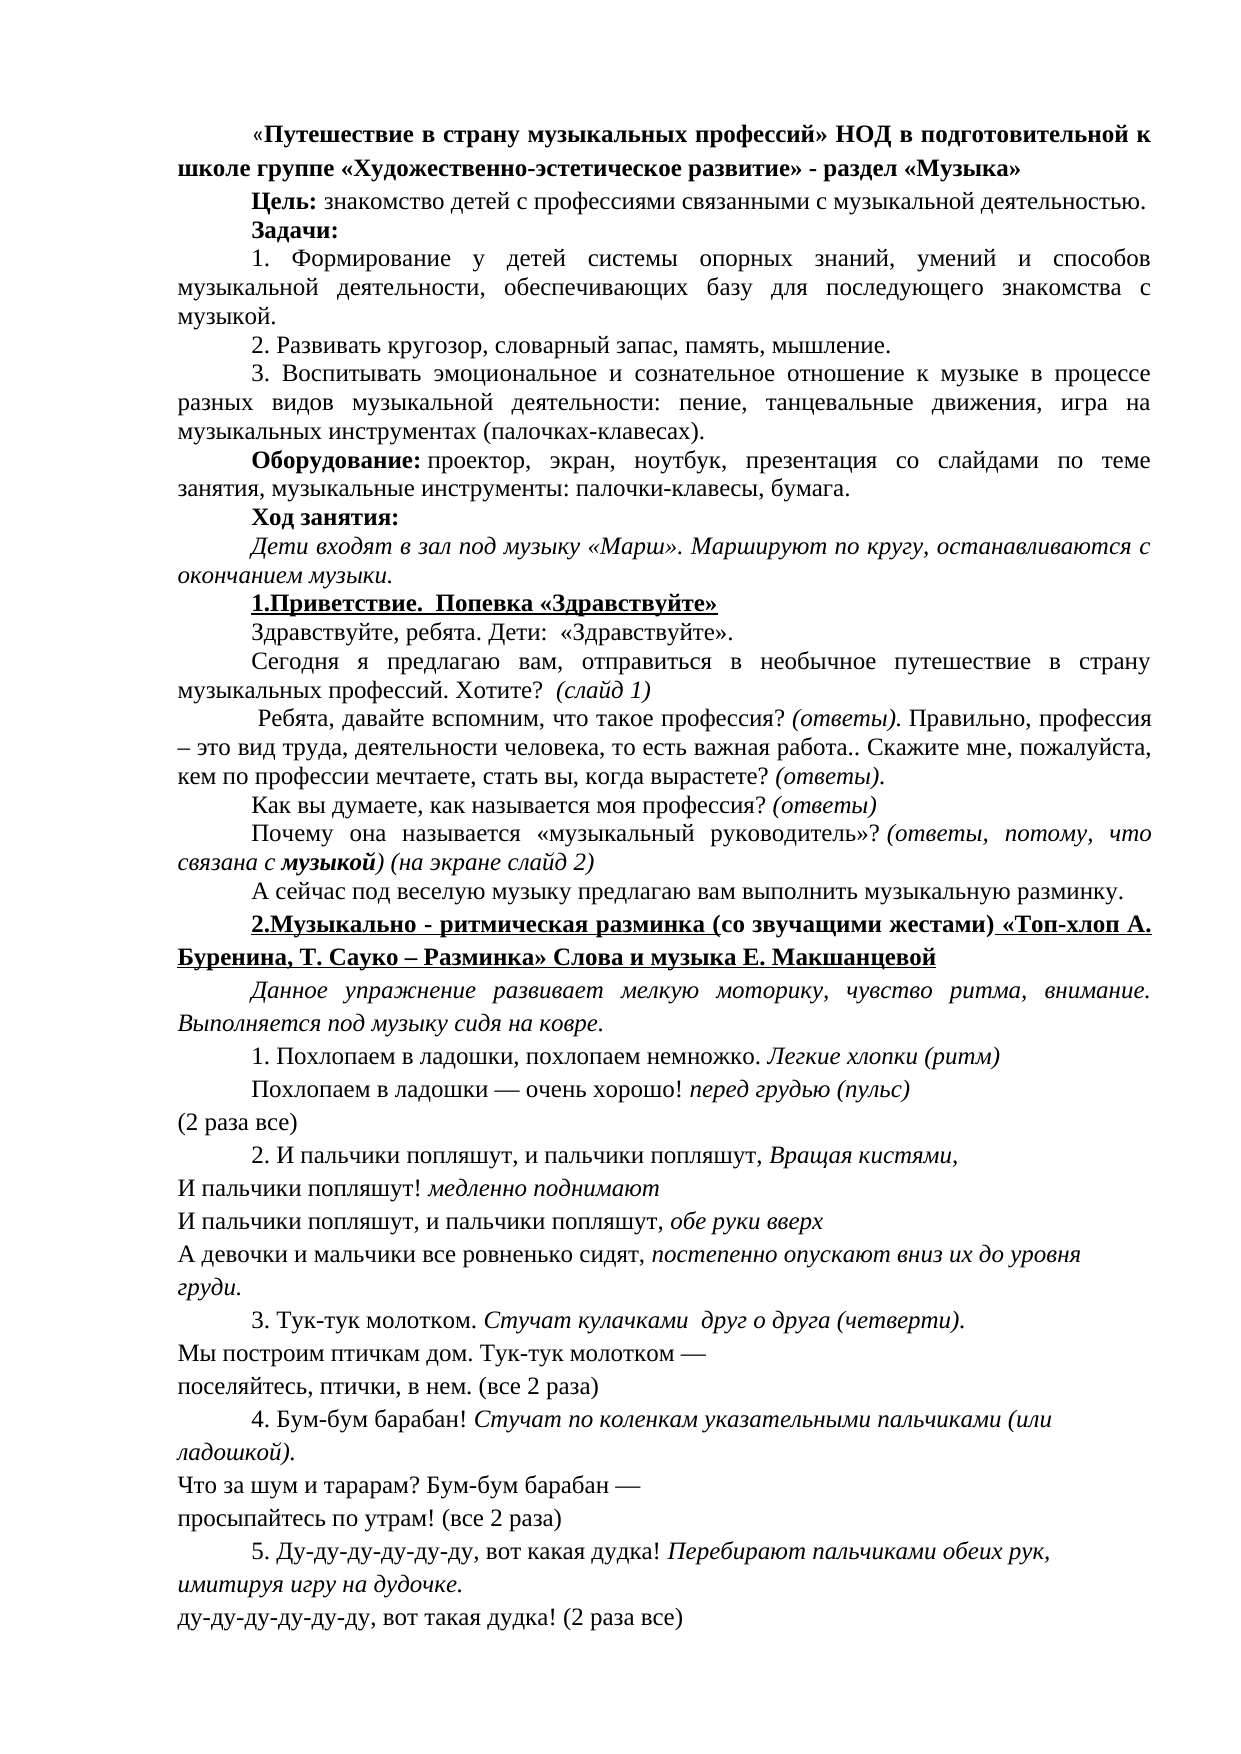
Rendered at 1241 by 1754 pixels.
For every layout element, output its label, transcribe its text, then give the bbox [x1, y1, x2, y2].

text 5. Ду-ду-ду-ду-ду-ду, вот какая дудка! Перебирают пальчиками обеих рук, имитируя игру на дудочке. ду-ду-ду-ду-ду-ду, вот такая дудка! (2 раза все) [177, 1536, 1152, 1631]
text Данное упражнение развивает мелкую моторику, чувство ритма, внимание. Выполняется под музыку сидя на ковре. [177, 975, 1152, 1037]
text 1.Приветствие. Попевка «Здравствуйте» [177, 588, 1152, 617]
text Ребята, давайте вспомним, что такое профессия? (ответы). Правильно, профессия – это вид труда, деятельности человека, то есть важная работа.. Скажите мне, пожалуйста, кем по профессии мечтаете, стать вы, когда вырастете? (ответы). [177, 703, 1152, 790]
text «Путешествие в страну музыкальных профессий» НОД в подготовительной к школе группе «Художественно-эстетическое развитие» - раздел «Музыка» [177, 118, 1152, 182]
text 2. Развивать кругозор, словарный запас, память, мышление. [177, 330, 1152, 358]
text Дети входят в зал под музыку «Марш». Маршируют по кругу, останавливаются с окончанием музыки. [177, 531, 1152, 588]
text Похлопаем в ладошки — очень хорошо! перед грудью (пульс) (2 раза все) [177, 1074, 1152, 1136]
text 1. Похлопаем в ладошки, похлопаем немножко. Легкие хлопки (ритм) [177, 1041, 1152, 1070]
text 2.Музыкально - ритмическая разминка (со звучащими жестами) «Топ-хлоп А. Буренина, Т. Сауко – Разминка» Слова и музыка Е. Макшанцевой [177, 909, 1152, 971]
text Задачи: [177, 215, 1152, 243]
text Цель: знакомство детей с профессиями связанными с музыкальной деятельностью. [177, 186, 1152, 215]
text 3. Воспитывать эмоциональное и сознательное отношение к музыке в процессе разных видов музыкальной деятельности: пение, танцевальные движения, игра на музыкальных инструментах (палочках-клавесах). [177, 358, 1152, 445]
text Сегодня я предлагаю вам, отправиться в необычное путешествие в страну музыкальных профессий. Хотите? (слайд 1) [177, 646, 1152, 703]
text Оборудование: проектор, экран, ноутбук, презентация со слайдами по теме занятия, музыкальные инструменты: палочки-клавесы, бумага. [177, 445, 1152, 502]
text А сейчас под веселую музыку предлагаю вам выполнить музыкальную разминку. [177, 876, 1152, 905]
text 4. Бум-бум барабан! Стучат по коленкам указательными пальчиками (или ладошкой). Что за шум и тарарам? Бум-бум барабан — просыпайтесь по утрам! (все 2 раза) [177, 1404, 1152, 1532]
text Как вы думаете, как называется моя профессия? (ответы) [177, 790, 1152, 818]
text 3. Тук-тук молотком. Стучат кулачками друг о друга (четверти). Мы построим птичкам дом. Тук-тук молотком — поселяйтесь, птички, в нем. (все 2 раза) [177, 1305, 1152, 1400]
text Почему она называется «музыкальный руководитель»? (ответы, потому, что связана с музыкой) (на экране слайд 2) [177, 818, 1152, 876]
text Здравствуйте, ребята. Дети: «Здравствуйте». [177, 617, 1152, 646]
text Ход занятия: [177, 502, 1152, 531]
text 1. Формирование у детей системы опорных знаний, умений и способов музыкальной деятельности, обеспечивающих базу для последующего знакомства с музыкой. [177, 243, 1152, 330]
text 2. И пальчики попляшут, и пальчики попляшут, Вращая кистями, И пальчики попляшут! медленно поднимают И пальчики попляшут, и пальчики попляшут, обе руки вверх А девочки и мальчики все ровненько сидят, постепенно опускают вниз их до уровня груди. [177, 1140, 1152, 1301]
